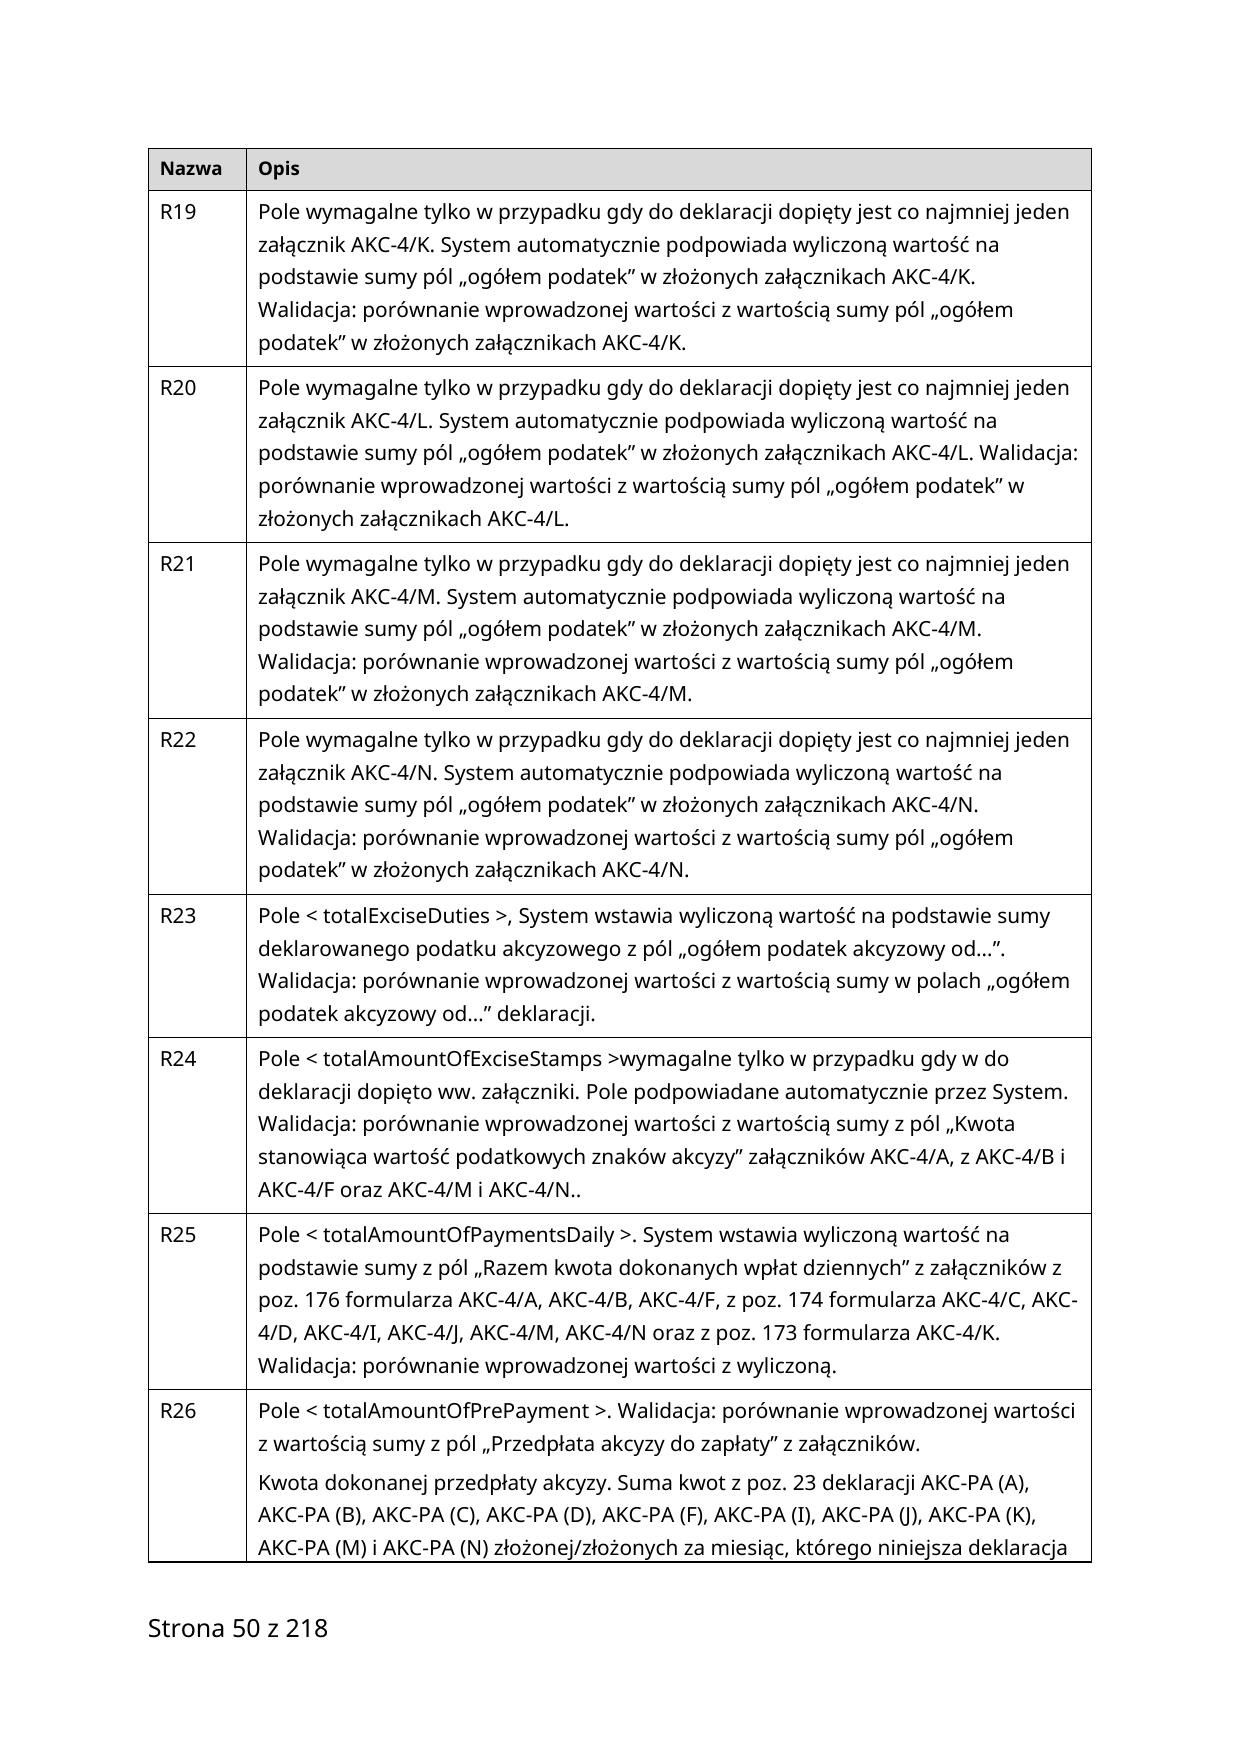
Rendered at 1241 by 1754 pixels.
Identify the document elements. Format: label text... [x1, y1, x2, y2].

table_cell Pole wymagalne tylko w przypadku gdy do deklaracji dopięty jest co najmniej jeden załącznik AKC-4/N. System automatycznie podpowiada wyliczoną wartość na podstawie sumy pól „ogółem podatek” w złożonych załącznikach AKC-4/N. Walidacja: porównanie wprowadzonej wartości z wartością sumy pól „ogółem podatek” w złożonych załącznikach AKC-4/N. [247, 719, 1091, 894]
table_cell R19 [149, 191, 246, 366]
table_cell Pole wymagalne tylko w przypadku gdy do deklaracji dopięty jest co najmniej jeden załącznik AKC-4/L. System automatycznie podpowiada wyliczoną wartość na podstawie sumy pól „ogółem podatek” w złożonych załącznikach AKC-4/L. Walidacja: porównanie wprowadzonej wartości z wartością sumy pól „ogółem podatek” w złożonych załącznikach AKC-4/L. [247, 367, 1091, 542]
table_cell Pole < totalAmountOfPaymentsDaily >. System wstawia wyliczoną wartość na podstawie sumy z pól „Razem kwota dokonanych wpłat dziennych” z załączników z poz. 176 formularza AKC-4/A, AKC-4/B, AKC-4/F, z poz. 174 formularza AKC-4/C, AKC-4/D, AKC-4/I, AKC-4/J, AKC-4/M, AKC-4/N oraz z poz. 173 formularza AKC-4/K. Walidacja: porównanie wprowadzonej wartości z wyliczoną. [247, 1214, 1091, 1389]
table_cell R20 [149, 367, 246, 542]
table_cell Pole < totalExciseDuties >, System wstawia wyliczoną wartość na podstawie sumy deklarowanego podatku akcyzowego z pól „ogółem podatek akcyzowy od…”. Walidacja: porównanie wprowadzonej wartości z wartością sumy w polach „ogółem podatek akcyzowy od…” deklaracji. [247, 895, 1091, 1037]
table_cell Pole < totalAmountOfExciseStamps >wymagalne tylko w przypadku gdy w do deklaracji dopięto ww. załączniki. Pole podpowiadane automatycznie przez System. Walidacja: porównanie wprowadzonej wartości z wartością sumy z pól „Kwota stanowiąca wartość podatkowych znaków akcyzy” załączników AKC-4/A, z AKC-4/B i AKC-4/F oraz AKC-4/M i AKC-4/N.. [247, 1038, 1091, 1213]
table_header Opis [247, 149, 1091, 190]
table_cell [247, 1390, 1091, 1561]
table_cell R26 [149, 1390, 246, 1561]
table_cell Pole wymagalne tylko w przypadku gdy do deklaracji dopięty jest co najmniej jeden załącznik AKC-4/M. System automatycznie podpowiada wyliczoną wartość na podstawie sumy pól „ogółem podatek” w złożonych załącznikach AKC-4/M. Walidacja: porównanie wprowadzonej wartości z wartością sumy pól „ogółem podatek” w złożonych załącznikach AKC-4/M. [247, 543, 1091, 718]
table_cell R22 [149, 719, 246, 894]
table_cell R21 [149, 543, 246, 718]
table_cell R23 [149, 895, 246, 1037]
table_header Nazwa [149, 149, 246, 190]
table_cell R25 [149, 1214, 246, 1389]
table_cell R24 [149, 1038, 246, 1213]
table_cell Pole wymagalne tylko w przypadku gdy do deklaracji dopięty jest co najmniej jeden załącznik AKC-4/K. System automatycznie podpowiada wyliczoną wartość na podstawie sumy pól „ogółem podatek” w złożonych załącznikach AKC-4/K. Walidacja: porównanie wprowadzonej wartości z wartością sumy pól „ogółem podatek” w złożonych załącznikach AKC-4/K. [247, 191, 1091, 366]
